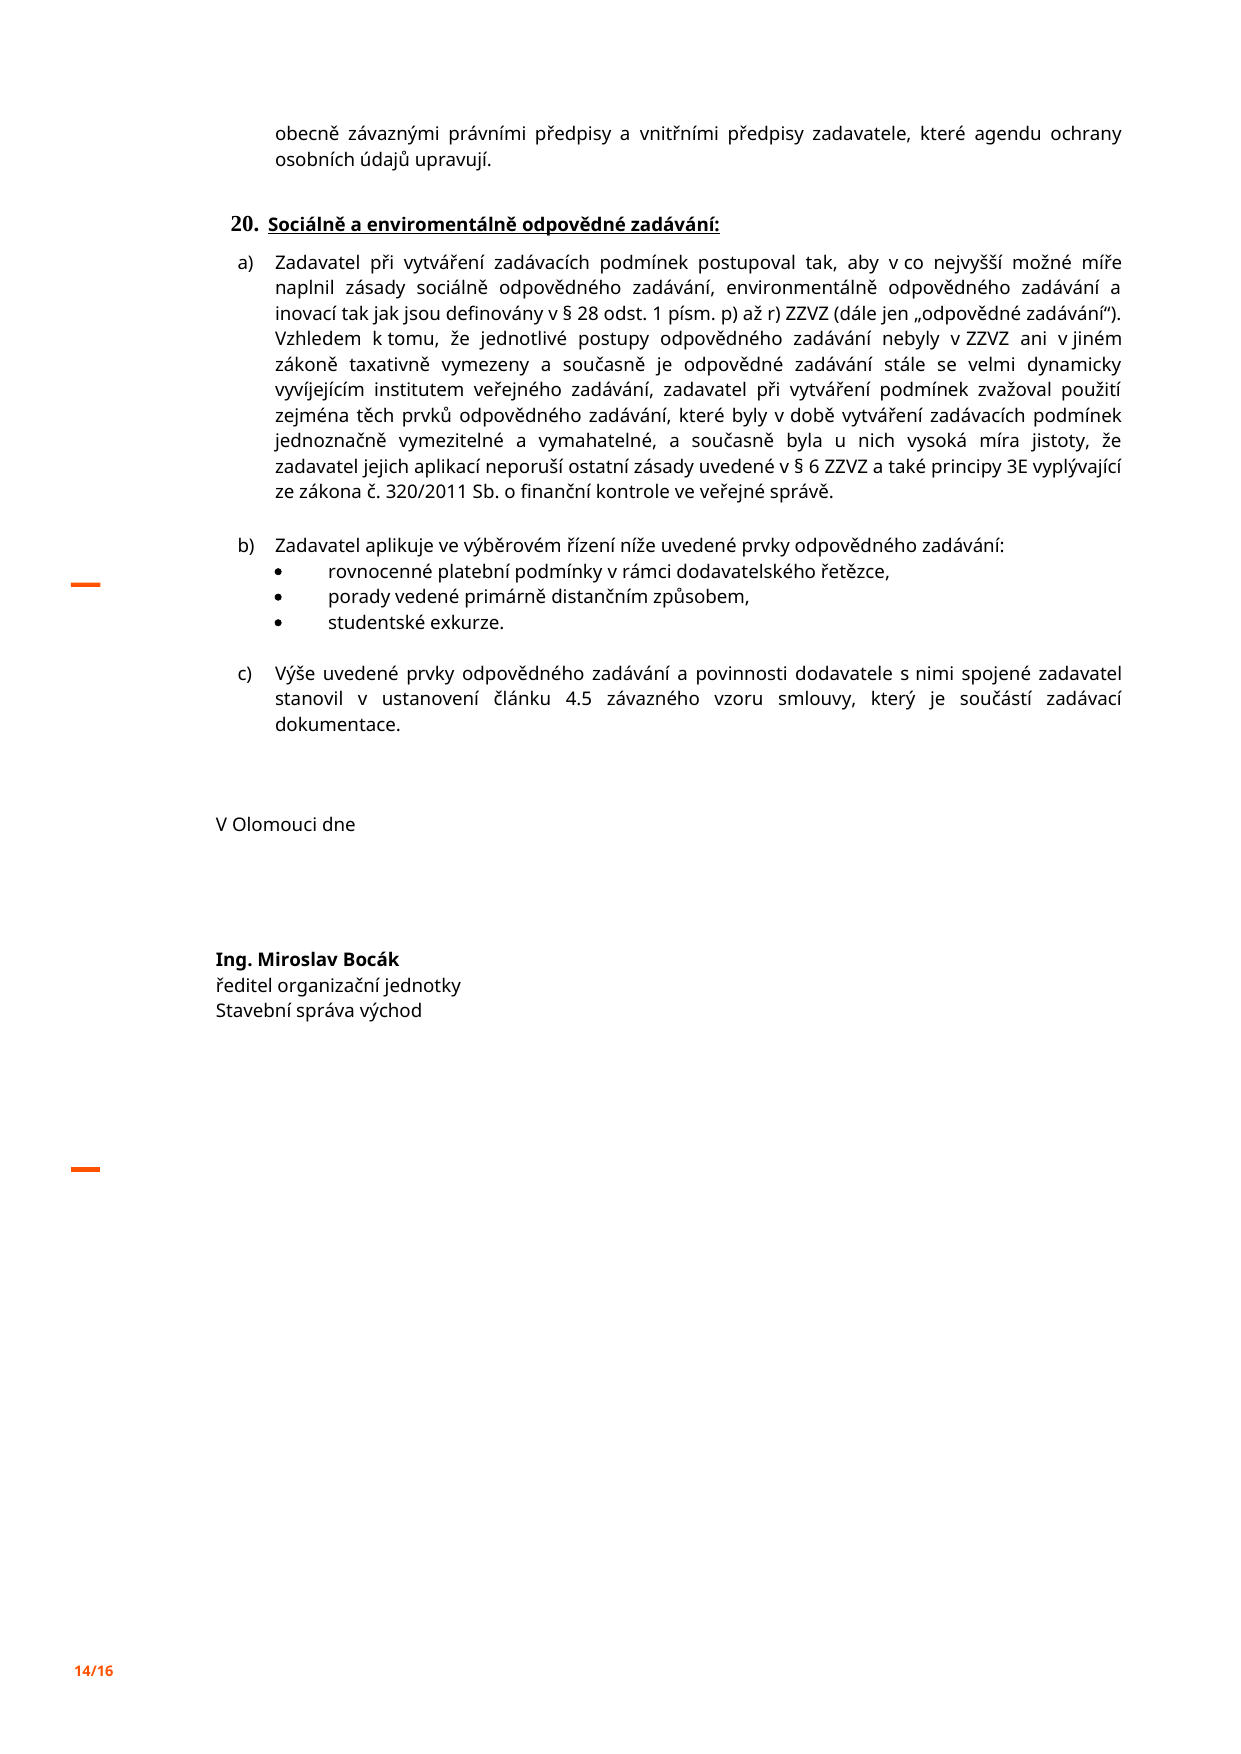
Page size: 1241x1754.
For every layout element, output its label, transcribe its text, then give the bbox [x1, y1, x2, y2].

list Sociálně a enviromentálně odpovědné zadávání: [230, 210, 1122, 236]
text porady vedené primárně distančním způsobem, [275, 584, 1122, 609]
text Ing. Miroslav Bocák [216, 947, 1122, 972]
list Zadavatel aplikuje ve výběrovém řízení níže uvedené prvky odpovědného zadávání: [237, 533, 1122, 558]
text V Olomouci dne [216, 803, 1122, 837]
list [245, 121, 1122, 172]
list Výše uvedené prvky odpovědného zadávání a povinnosti dodavatele s nimi spojené zadavatel stanovil v ustanovení článku 4.5 závazného vzoru smlouvy, který je součástí zadávací dokumentace. [237, 660, 1122, 737]
text studentské exkurze. [275, 609, 1122, 635]
text Stavební správa východ [216, 998, 1122, 1023]
text ředitel organizační jednotky [216, 972, 1122, 998]
list Zadavatel při vytváření zadávacích podmínek postupoval tak, aby v co nejvyšší možné míře naplnil zásady sociálně odpovědného zadávání, environmentálně odpovědného zadávání a inovací tak jak jsou definovány v § 28 odst. 1 písm. p) až r) ZZVZ (dále jen „odpovědné zadávání“). Vzhledem k tomu, že jednotlivé postupy odpovědného zadávání nebyly v ZZVZ ani v jiném zákoně taxativně vymezeny a současně je odpovědné zadávání stále se velmi dynamicky vyvíjejícím institutem veřejného zadávání, zadavatel při vytváření podmínek zvažoval použití zejména těch prvků odpovědného zadávání, které byly v době vytváření zadávacích podmínek jednoznačně vymezitelné a vymahatelné, a současně byla u nich vysoká míra jistoty, že zadavatel jejich aplikací neporuší ostatní zásady uvedené v § 6 ZZVZ a také principy 3E vyplývající ze zákona č. 320/2011 Sb. o finanční kontrole ve veřejné správě. [237, 249, 1122, 504]
text rovnocenné platební podmínky v rámci dodavatelského řetězce, [275, 558, 1122, 584]
